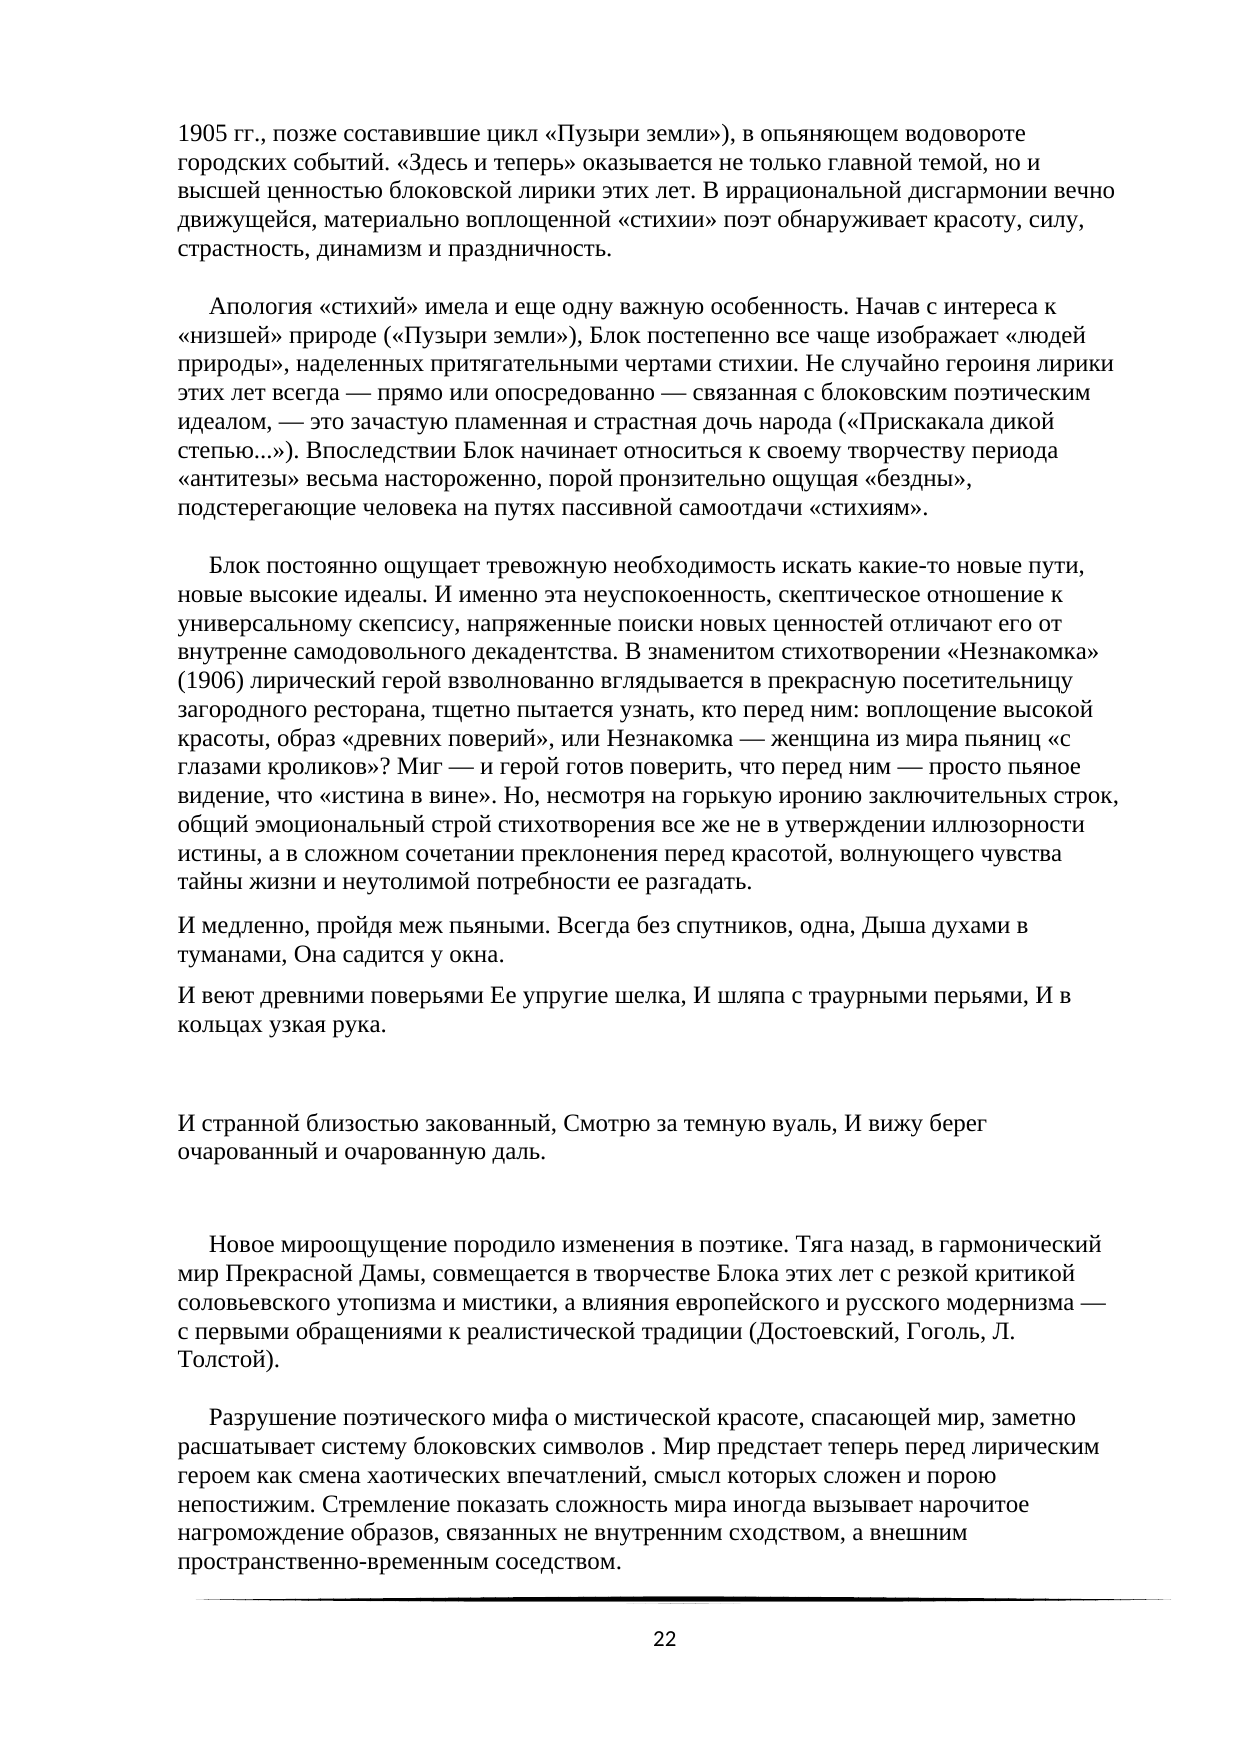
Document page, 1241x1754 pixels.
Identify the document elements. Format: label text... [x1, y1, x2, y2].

text Апология «стихий» имела и еще одну важную особенность. Начав с интереса к «низшей» природе («Пузыри земли»), Блок постепенно все чаще изображает «людей природы», наделенных притягательными чертами стихии. Не случайно героиня лирики этих лет всегда — прямо или опосредованно — связанная с блоковским поэтическим идеалом, — это зачастую пламенная и страстная дочь народа («Прискакала дикой степью...»). Впоследствии Блок начинает относиться к своему творчеству периода «антитезы» весьма настороженно, порой пронзительно ощущая «бездны», подстерегающие человека на путях пассивной самоотдачи «стихиям». [177, 291, 1122, 521]
text Блок постоянно ощущает тревожную необходимость искать какие-то новые пути, новые высокие идеалы. И именно эта неуспокоенность, скептическое отношение к универсальному скепсису, напряженные поиски новых ценностей отличают его от внутренне самодовольного декадентства. В знаменитом стихотворении «Незнакомка» (1906) лирический герой взволнованно вглядывается в прекрасную посетительницу загородного ресторана, тщетно пытается узнать, кто перед ним: воплощение высокой красоты, образ «древних поверий», или Незнакомка — женщина из мира пьяниц «с глазами кроликов»? Миг — и герой готов поверить, что перед ним — просто пьяное видение, что «истина в вине». Но, несмотря на горькую иронию заключительных строк, общий эмоциональный строй стихотворения все же не в утверждении иллюзорности истины, а в сложном сочетании преклонения перед красотой, волнующего чувства тайны жизни и неутолимой потребности ее разгадать. [177, 550, 1122, 895]
text Разрушение поэтического мифа о мистической красоте, спасающей мир, заметно расшатывает систему блоковских символов . Мир предстает теперь перед лирическим героем как смена хаотических впечатлений, смысл которых сложен и порою непостижим. Стремление показать сложность мира иногда вызывает нарочитое нагромождение образов, связанных не внутренним сходством, а внешним пространственно-временным соседством. [177, 1402, 1122, 1575]
text Новое мироощущение породило изменения в поэтике. Тяга назад, в гармонический мир Прекрасной Дамы, совмещается в творчестве Блока этих лет с резкой критикой соловьевского утопизма и мистики, а влияния европейского и русского модернизма — с первыми обращениями к реалистической традиции (Достоевский, Гоголь, Л. Толстой). [177, 1229, 1122, 1373]
picture [195, 1595, 1172, 1604]
text И медленно, пройдя меж пьяными. Всегда без спутников, одна, Дыша духами в туманами, Она садится у окна. [177, 910, 1122, 967]
text И веют древними поверьями Ее упругие шелка, И шляпа с траурными перьями, И в кольцах узкая рука. [177, 980, 1122, 1037]
text И странной близостью закованный, Смотрю за темную вуаль, И вижу берег очарованный и очарованную даль. [177, 1108, 1122, 1165]
